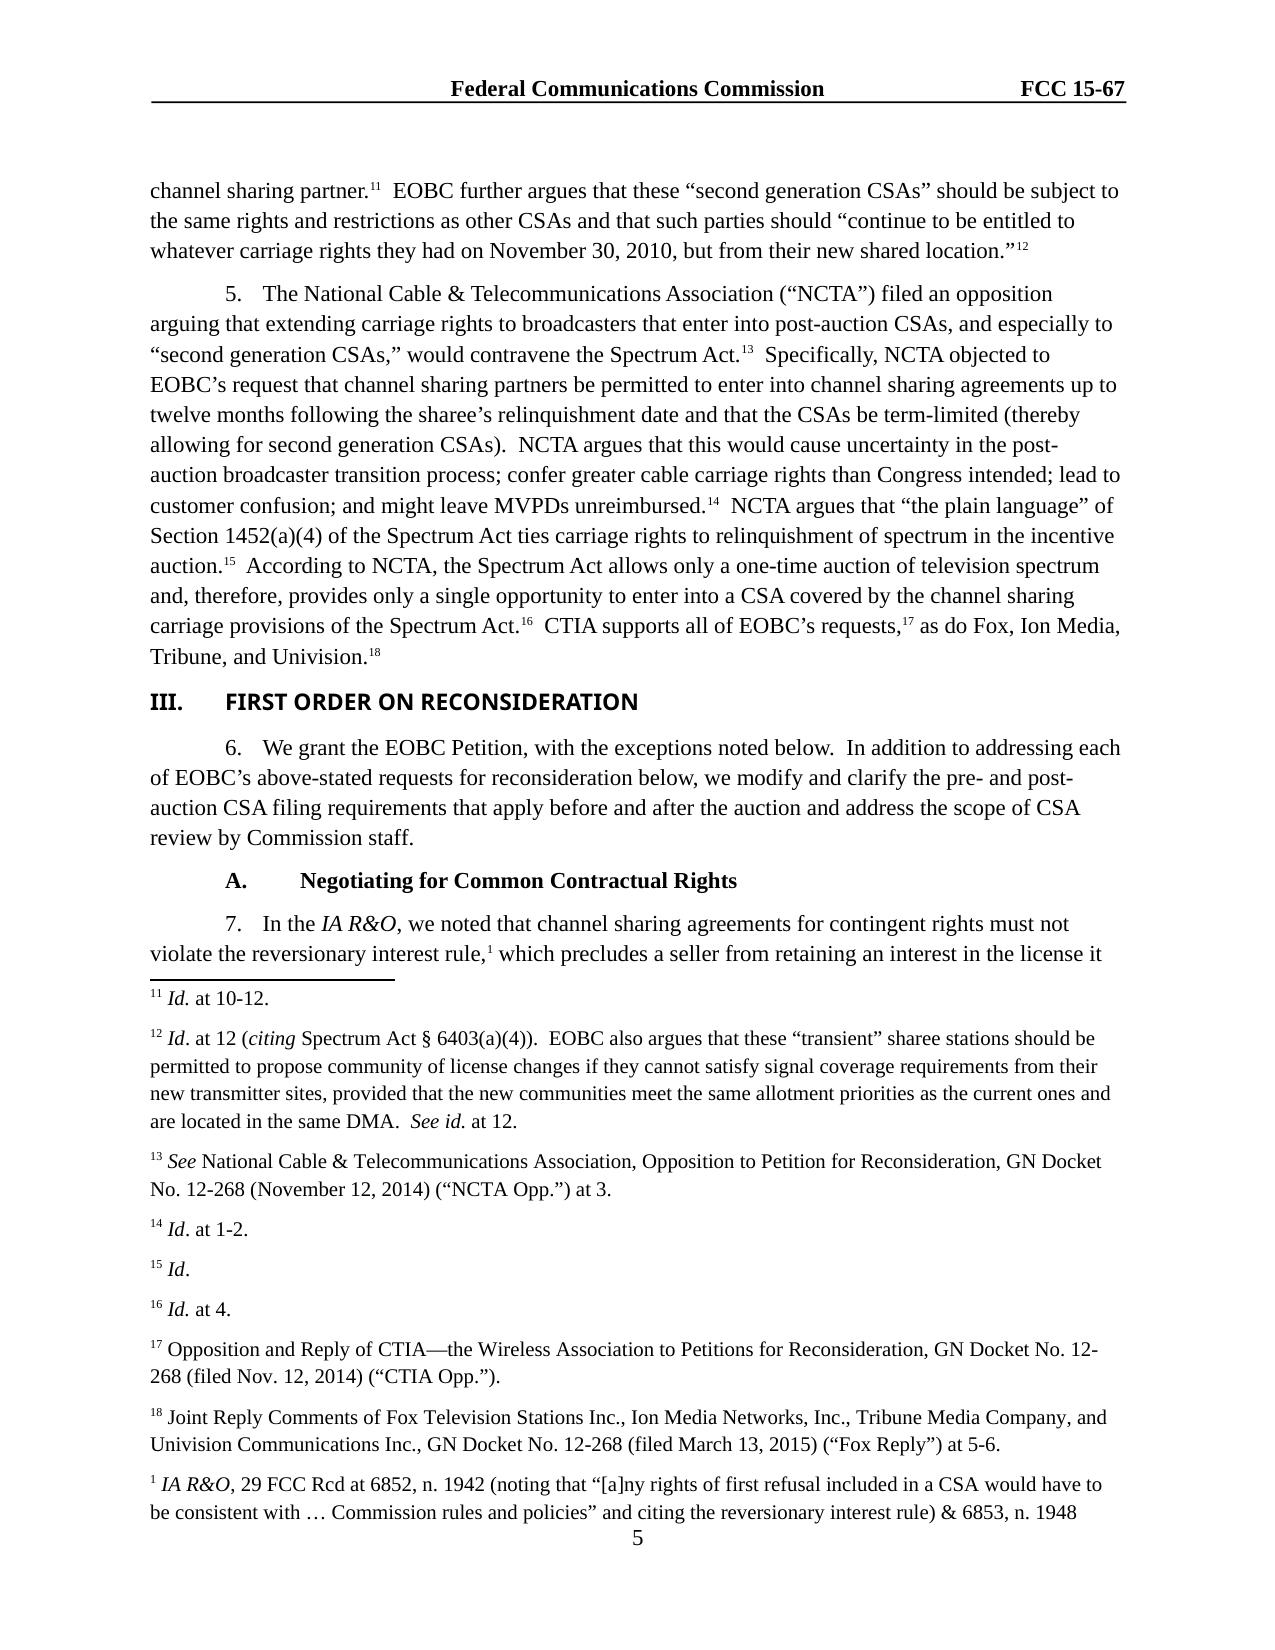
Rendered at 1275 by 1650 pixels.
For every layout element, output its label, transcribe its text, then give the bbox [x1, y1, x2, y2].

subtitle First Order on Reconsideration [150, 685, 1125, 717]
text We grant the EOBC Petition, with the exceptions noted below. In addition to addressing each of EOBC’s above-stated requests for reconsideration below, we modify and clarify the pre- and post-auction CSA filing requirements that apply before and after the auction and address the scope of CSA review by Commission staff. [150, 734, 1125, 851]
subtitle Negotiating for Common Contractual Rights [225, 867, 1125, 893]
text In the IA R&O, we noted that channel sharing agreements for contingent rights must not violate the reversionary interest rule, which precludes a seller from retaining an interest in the license it sells, and prohibits a licensee from granting a third party an automatic reversionary interest, such as a security interest, in its license. [150, 910, 1125, 966]
text The Expanding Opportunities for Broadcasters Coalition (”EOBC”) filed a Petition for Reconsideration of our channel sharing decisions in the IA R&O, arguing that these decisions could discourage many broadcasters from considering channel sharing and thereby reduce voluntary participation in the auction. Specifically, EOBC urges the Commission to “(1) clarify that parties to broadcast CSAs are free to negotiate for common contractual rights; (2) permit broadcasters to enter into CSAs either before or after the incentive auction; (3) ensure that parties to CSAs have the flexibility to choose whether those agreements are permanent or for a fixed term; and (4) clarify that the Commission will never force a broadcaster to accept a channel sharing partner.” With regard to (3), EOBC argues that, if an agreement is terminated, both the sharer and sharee stations should be permitted to find a new channel sharing partner. EOBC further argues that these “second generation CSAs” should be subject to the same rights and restrictions as other CSAs and that such parties should “continue to be entitled to whatever carriage rights they had on November 30, 2010, but from their new shared location.” [150, 177, 1125, 264]
text The National Cable & Telecommunications Association (“NCTA”) filed an opposition arguing that extending carriage rights to broadcasters that enter into post-auction CSAs, and especially to “second generation CSAs,” would contravene the Spectrum Act. Specifically, NCTA objected to EOBC’s request that channel sharing partners be permitted to enter into channel sharing agreements up to twelve months following the sharee’s relinquishment date and that the CSAs be term-limited (thereby allowing for second generation CSAs). NCTA argues that this would cause uncertainty in the post-auction broadcaster transition process; confer greater cable carriage rights than Congress intended; lead to customer confusion; and might leave MVPDs unreimbursed. NCTA argues that “the plain language” of Section 1452(a)(4) of the Spectrum Act ties carriage rights to relinquishment of spectrum in the incentive auction. According to NCTA, the Spectrum Act allows only a one-time auction of television spectrum and, therefore, provides only a single opportunity to enter into a CSA covered by the channel sharing carriage provisions of the Spectrum Act. CTIA supports all of EOBC’s requests, as do Fox, Ion Media, Tribune, and Univision. [150, 280, 1125, 669]
